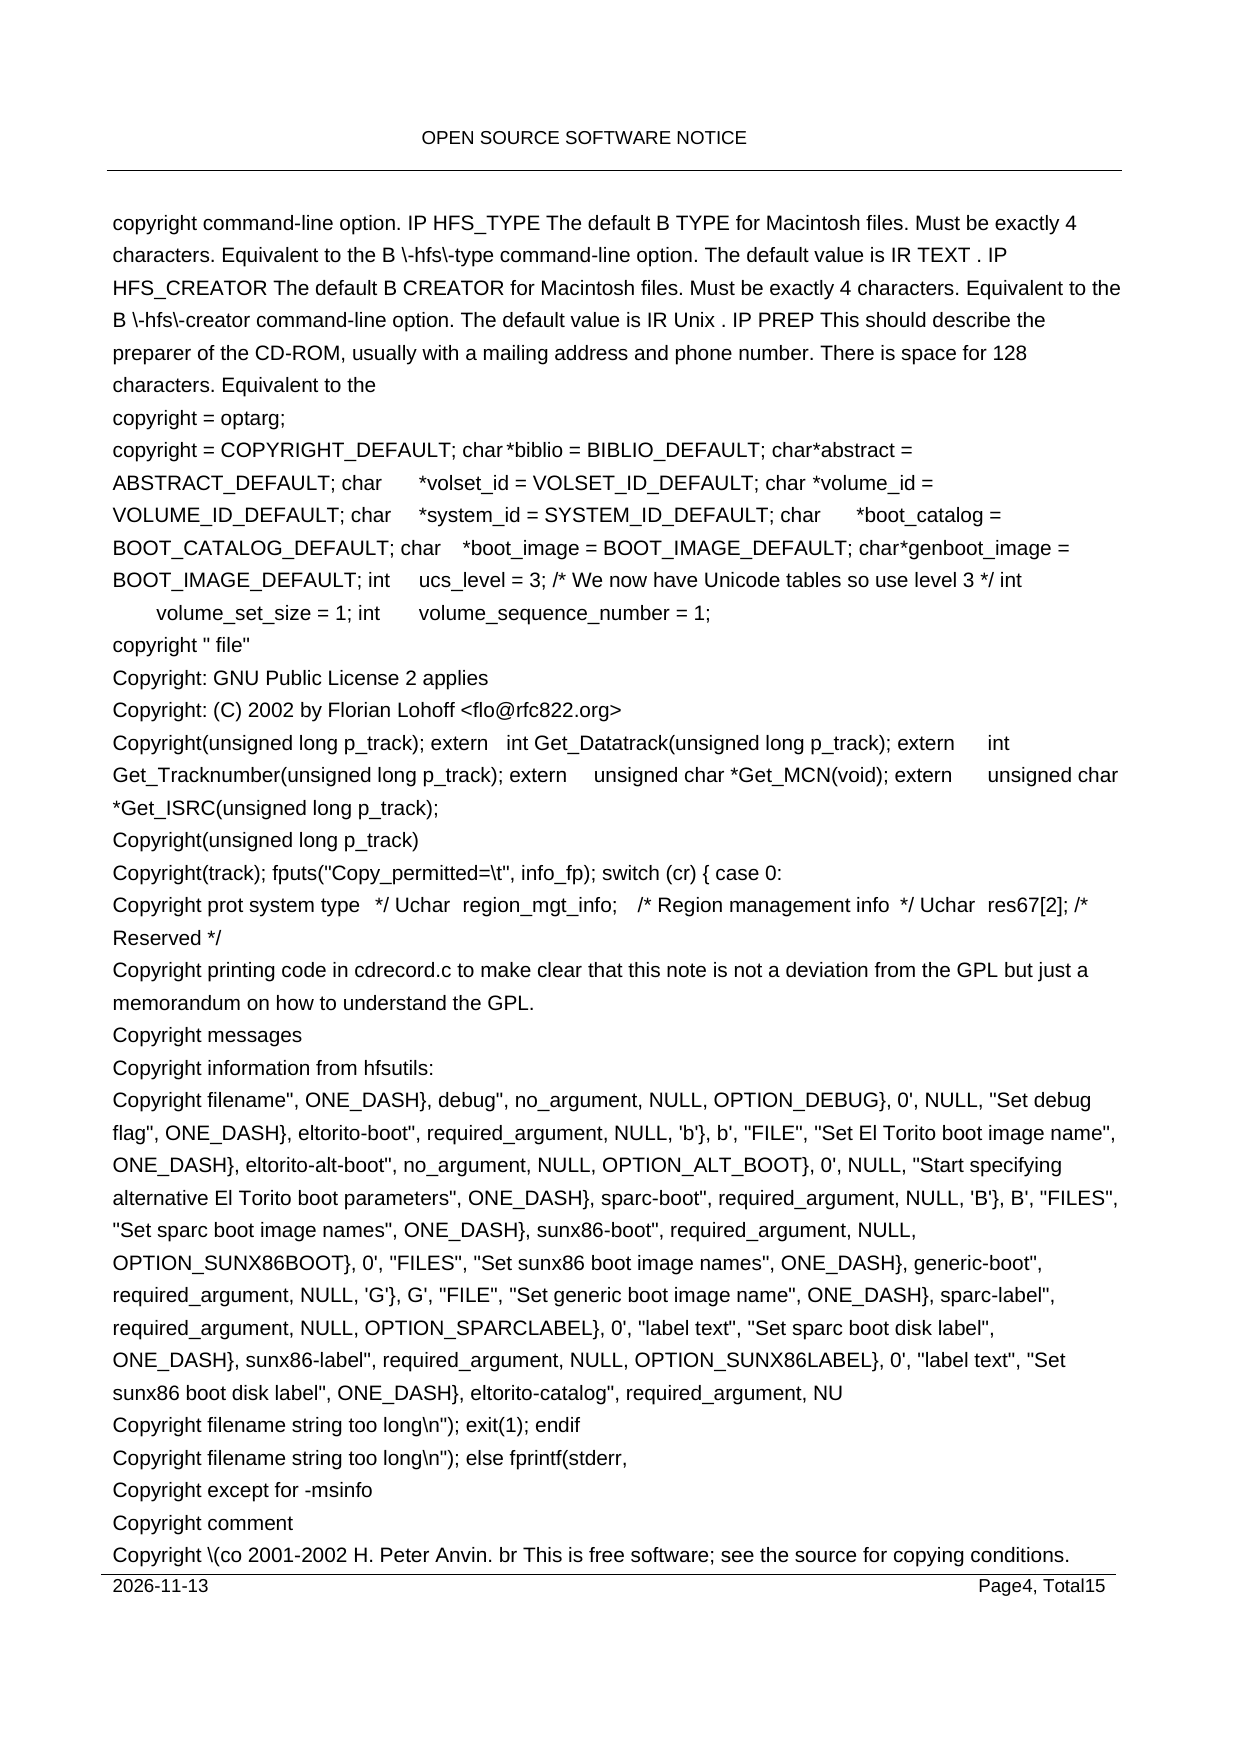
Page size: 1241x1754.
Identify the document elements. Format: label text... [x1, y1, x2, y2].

text Copyright information from hfsutils: [112, 1051, 1128, 1084]
text Copyright filename string too long\n"); else fprintf(stderr, [112, 1441, 1128, 1474]
text Copyright filename", ONE_DASH}, debug", no_argument, NULL, OPTION_DEBUG}, 0', NULL, "Set debug flag", ONE_DASH}, eltorito-boot", required_argument, NULL, 'b'}, b', "FILE", "Set El Torito boot image name", ONE_DASH}, eltorito-alt-boot", no_argument, NULL, OPTION_ALT_BOOT}, 0', NULL, "Start specifying alternative El Torito boot parameters", ONE_DASH}, sparc-boot", required_argument, NULL, 'B'}, B', "FILES", "Set sparc boot image names", ONE_DASH}, sunx86-boot", required_argument, NULL, OPTION_SUNX86BOOT}, 0', "FILES", "Set sunx86 boot image names", ONE_DASH}, generic-boot", required_argument, NULL, 'G'}, G', "FILE", "Set generic boot image name", ONE_DASH}, sparc-label", required_argument, NULL, OPTION_SPARCLABEL}, 0', "label text", "Set sparc boot disk label", ONE_DASH}, sunx86-label", required_argument, NULL, OPTION_SUNX86LABEL}, 0', "label text", "Set sunx86 boot disk label", ONE_DASH}, eltorito-catalog", required_argument, NU [112, 1084, 1128, 1409]
text Copyright prot system type */ Uchar region_mgt_info; /* Region management info */ Uchar res67[2]; /* Reserved */ [112, 889, 1128, 954]
text Copyright messages [112, 1019, 1128, 1051]
text Copyright: (C) 2002 by Florian Lohoff <flo@rfc822.org> [112, 694, 1128, 726]
text Copyright: GNU Public License 2 applies [112, 661, 1128, 694]
text Copyright printing code in cdrecord.c to make clear that this note is not a deviation from the GPL but just a memorandum on how to understand the GPL. [112, 954, 1128, 1019]
text Copyright filename string too long\n"); exit(1); endif [112, 1409, 1128, 1441]
text Copyright(track); fputs("Copy_permitted=\t", info_fp); switch (cr) { case 0: [112, 856, 1128, 889]
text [112, 1539, 1128, 1571]
text Copyright(unsigned long p_track); extern int Get_Datatrack(unsigned long p_track); extern int Get_Tracknumber(unsigned long p_track); extern unsigned char *Get_MCN(void); extern unsigned char *Get_ISRC(unsigned long p_track); [112, 726, 1128, 824]
text Copyright except for -msinfo [112, 1474, 1128, 1506]
text Copyright comment [112, 1506, 1128, 1539]
text copyright command-line option. IP HFS_TYPE The default B TYPE for Macintosh files. Must be exactly 4 characters. Equivalent to the B \-hfs\-type command-line option. The default value is IR TEXT . IP HFS_CREATOR The default B CREATOR for Macintosh files. Must be exactly 4 characters. Equivalent to the B \-hfs\-creator command-line option. The default value is IR Unix . IP PREP This should describe the preparer of the CD-ROM, usually with a mailing address and phone number. There is space for 128 characters. Equivalent to the [112, 206, 1128, 401]
text Copyright(unsigned long p_track) [112, 824, 1128, 856]
text copyright = COPYRIGHT_DEFAULT; char *biblio = BIBLIO_DEFAULT; char *abstract = ABSTRACT_DEFAULT; char *volset_id = VOLSET_ID_DEFAULT; char *volume_id = VOLUME_ID_DEFAULT; char *system_id = SYSTEM_ID_DEFAULT; char *boot_catalog = BOOT_CATALOG_DEFAULT; char *boot_image = BOOT_IMAGE_DEFAULT; char *genboot_image = BOOT_IMAGE_DEFAULT; int ucs_level = 3; /* We now have Unicode tables so use level 3 */ int volume_set_size = 1; int volume_sequence_number = 1; [112, 434, 1128, 629]
text copyright = optarg; [112, 401, 1128, 434]
text copyright " file" [112, 629, 1128, 661]
